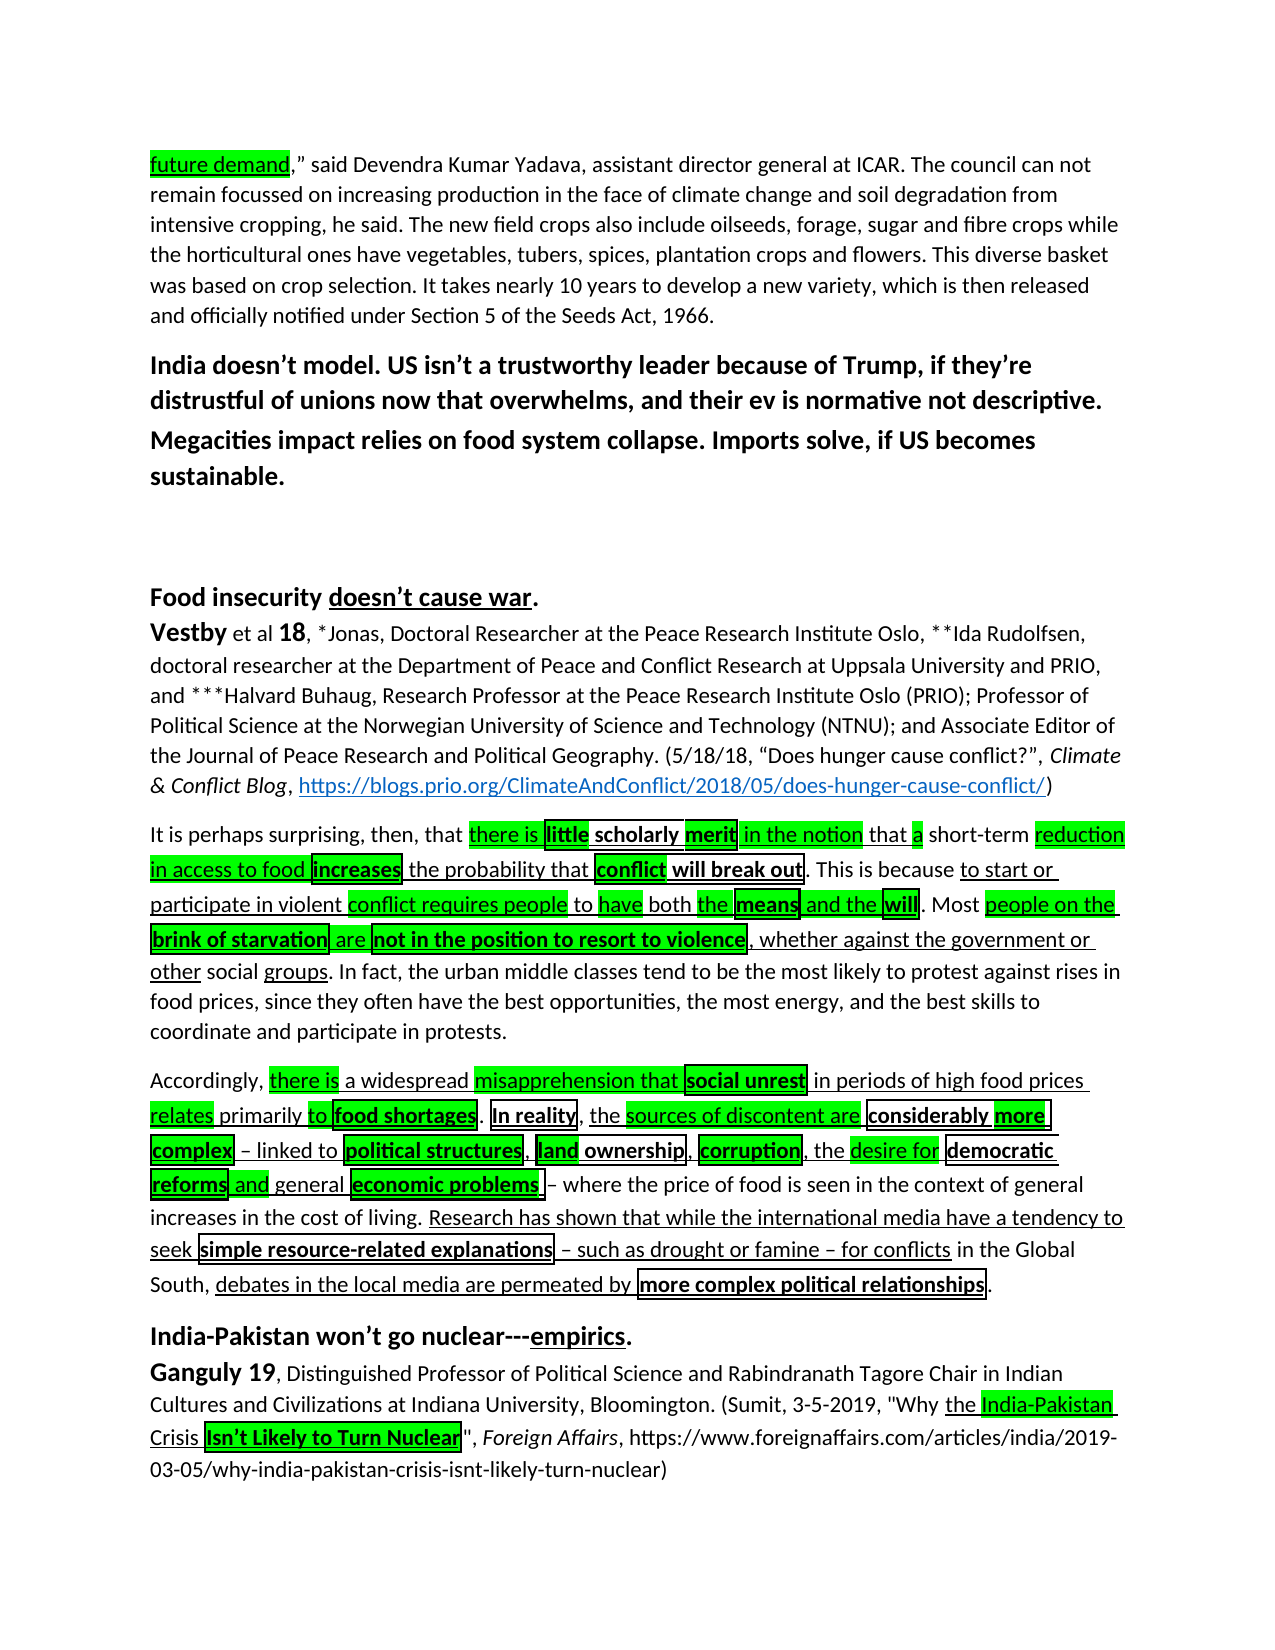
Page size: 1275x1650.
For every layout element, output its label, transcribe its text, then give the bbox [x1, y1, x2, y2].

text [150, 150, 1125, 329]
text Accordingly, there is a widespread misapprehension that social unrest in periods of high food prices relates primarily to food shortages. In reality, the sources of discontent are considerably more complex – linked to political structures, land ownership, corruption, the desire for democratic reforms and general economic problems – where the price of food is seen in the context of general increases in the cost of living. Research has shown that while the international media have a tendency to seek simple resource-related explanations – such as drought or famine – for conflicts in the Global South, debates in the local media are permeated by more complex political relationships. [150, 1064, 1125, 1300]
subtitle India doesn’t model. US isn’t a trustworthy leader because of Trump, if they’re distrustful of unions now that overwhelms, and their ev is normative not descriptive. [150, 348, 1125, 417]
text It is perhaps surprising, then, that there is little scholarly merit in the notion that a short-term reduction in access to food increases the probability that conflict will break out. This is because to start or participate in violent conflict requires people to have both the means and the will. Most people on the brink of starvation are not in the position to resort to violence, whether against the government or other social groups. In fact, the urban middle classes tend to be the most likely to protest against rises in food prices, since they often have the best opportunities, the most energy, and the best skills to coordinate and participate in protests. [150, 818, 1125, 1045]
text Ganguly 19, Distinguished Professor of Political Science and Rabindranath Tagore Chair in Indian Cultures and Civilizations at Indiana University, Bloomington. (Sumit, 3-5-2019, "Why the India-Pakistan Crisis Isn’t Likely to Turn Nuclear", Foreign Affairs, https://www.foreignaffairs.com/articles/india/2019-03-05/why-india-pakistan-crisis-isnt-likely-turn-nuclear) [150, 1355, 1125, 1483]
text India-Pakistan won’t go nuclear---empirics. [150, 1319, 1125, 1352]
subtitle Megacities impact relies on food system collapse. Imports solve, if US becomes sustainable. [150, 423, 1125, 492]
text Vestby et al 18, *Jonas, Doctoral Researcher at the Peace Research Institute Oslo, **Ida Rudolfsen, doctoral researcher at the Department of Peace and Conflict Research at Uppsala University and PRIO, and ***Halvard Buhaug, Research Professor at the Peace Research Institute Oslo (PRIO); Professor of Political Science at the Norwegian University of Science and Technology (NTNU); and Associate Editor of the Journal of Peace Research and Political Geography. (5/18/18, “Does hunger cause conflict?”, Climate & Conflict Blog, https://blogs.prio.org/ClimateAndConflict/2018/05/does-hunger-cause-conflict/) [150, 616, 1125, 800]
text Food insecurity doesn’t cause war. [150, 580, 1125, 613]
